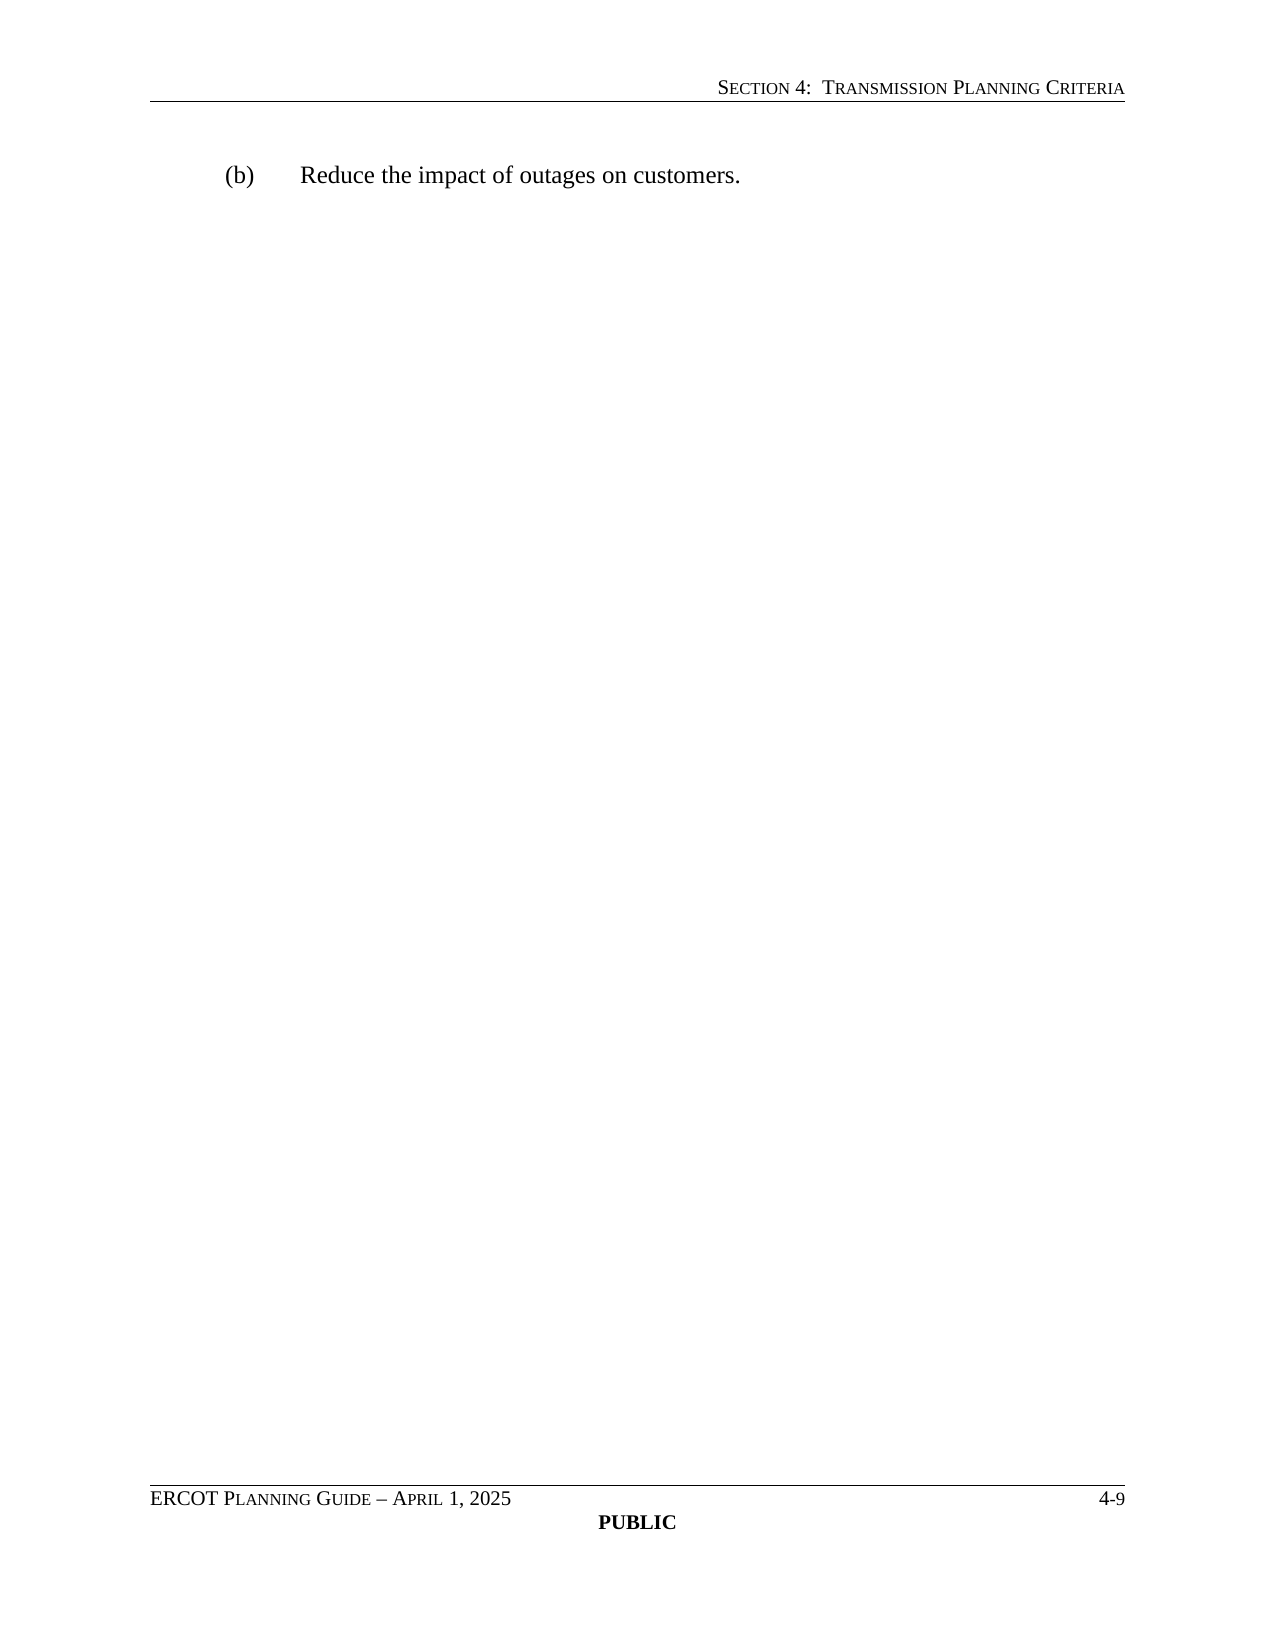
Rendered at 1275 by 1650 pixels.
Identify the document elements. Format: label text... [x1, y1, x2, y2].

text (b) Reduce the impact of outages on customers. [150, 160, 1125, 188]
